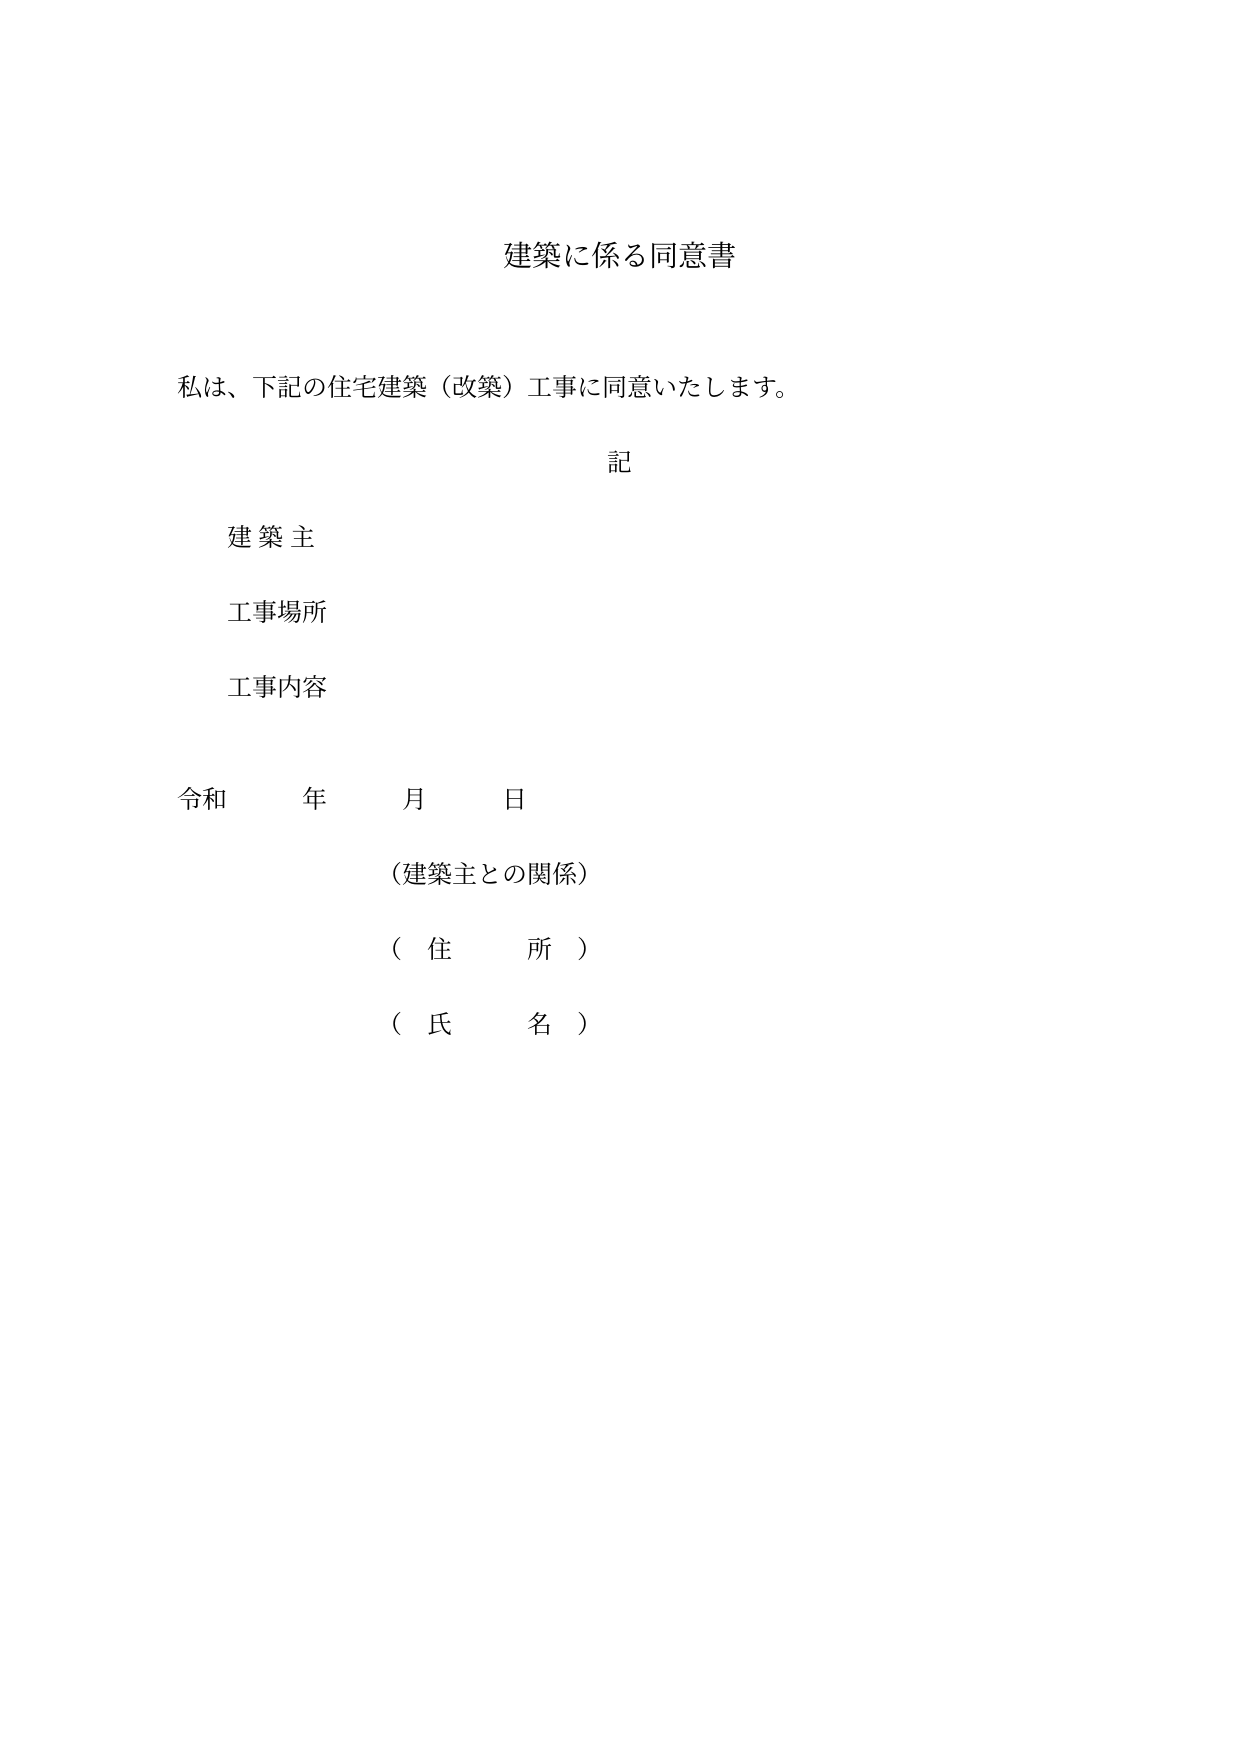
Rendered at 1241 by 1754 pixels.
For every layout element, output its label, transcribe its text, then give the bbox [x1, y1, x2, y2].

text 建築主 [177, 517, 1063, 554]
text （建築主との関係） [177, 854, 1063, 892]
text 工事内容 [177, 667, 1063, 704]
text 建築に係る同意書 [177, 217, 1063, 292]
text 私は、下記の住宅建築（改築）工事に同意いたします。 [177, 367, 1063, 404]
text （ 氏 名 ） [177, 1004, 1063, 1042]
text 工事場所 [177, 592, 1063, 629]
text （ 住 所 ） [177, 929, 1063, 967]
subtitle 記 [177, 442, 1063, 479]
text 令和 年 月 日 [177, 779, 1063, 817]
